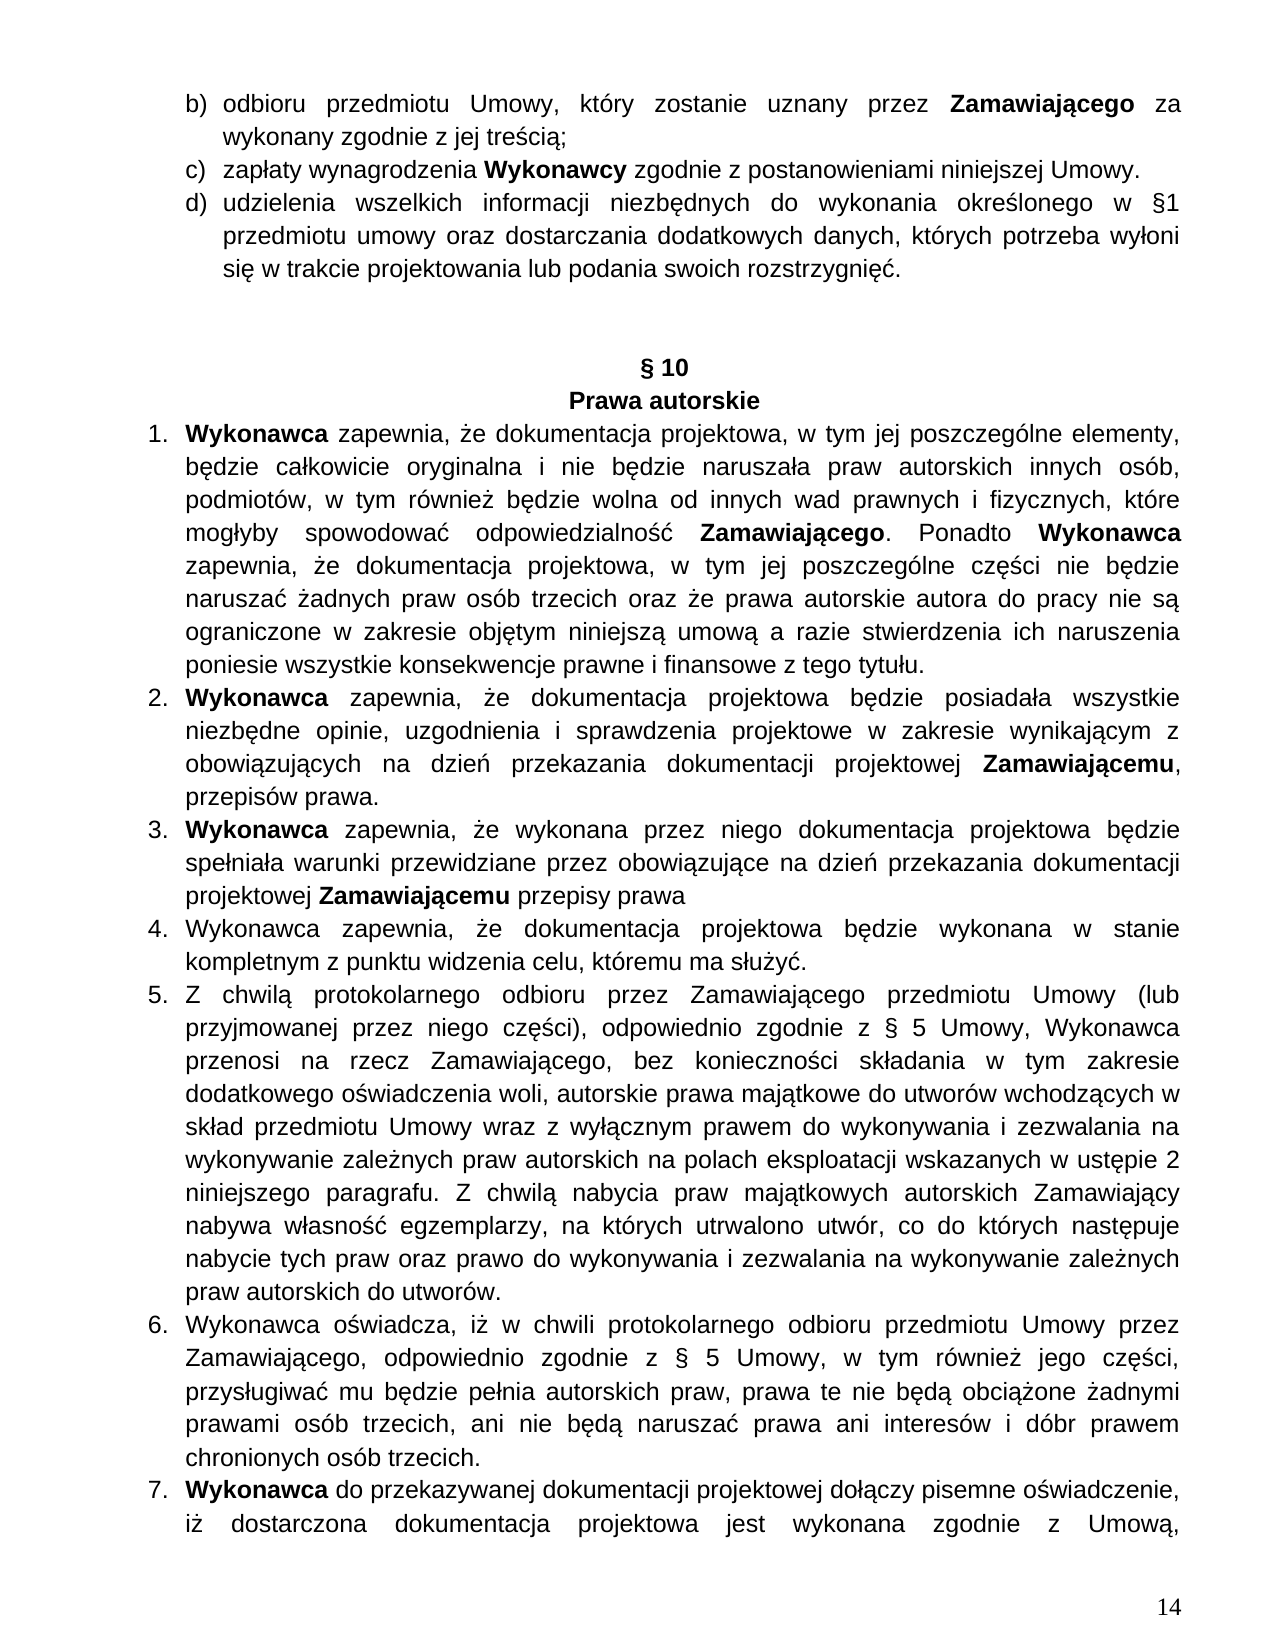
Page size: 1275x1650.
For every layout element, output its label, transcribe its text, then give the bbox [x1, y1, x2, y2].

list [148, 1476, 1181, 1537]
list odbioru przedmiotu Umowy, który zostanie uznany przez Zamawiającego za wykonany zgodnie z jej treścią; [185, 89, 1181, 150]
list Wykonawca zapewnia, że dokumentacja projektowa będzie wykonana w stanie kompletnym z punktu widzenia celu, któremu ma służyć. [148, 914, 1181, 976]
list zapłaty wynagrodzenia Wykonawcy zgodnie z postanowieniami niniejszej Umowy. [185, 155, 1181, 183]
text § 10 [148, 353, 1181, 382]
list Wykonawca zapewnia, że dokumentacja projektowa będzie posiadała wszystkie niezbędne opinie, uzgodnienia i sprawdzenia projektowe w zakresie wynikającym z obowiązujących na dzień przekazania dokumentacji projektowej Zamawiającemu, przepisów prawa. [148, 683, 1181, 811]
text Prawa autorskie [148, 386, 1181, 414]
list Wykonawca zapewnia, że wykonana przez niego dokumentacja projektowa będzie spełniała warunki przewidziane przez obowiązujące na dzień przekazania dokumentacji projektowej Zamawiającemu przepisy prawa [148, 815, 1181, 910]
list Wykonawca oświadcza, iż w chwili protokolarnego odbioru przedmiotu Umowy przez Zamawiającego, odpowiednio zgodnie z § 5 Umowy, w tym również jego części, przysługiwać mu będzie pełnia autorskich praw, prawa te nie będą obciążone żadnymi prawami osób trzecich, ani nie będą naruszać prawa ani interesów i dóbr prawem chronionych osób trzecich. [148, 1310, 1181, 1471]
list Z chwilą protokolarnego odbioru przez Zamawiającego przedmiotu Umowy (lub przyjmowanej przez niego części), odpowiednio zgodnie z § 5 Umowy, Wykonawca przenosi na rzecz Zamawiającego, bez konieczności składania w tym zakresie dodatkowego oświadczenia woli, autorskie prawa majątkowe do utworów wchodzących w skład przedmiotu Umowy wraz z wyłącznym prawem do wykonywania i zezwalania na wykonywanie zależnych praw autorskich na polach eksploatacji wskazanych w ustępie 2 niniejszego paragrafu. Z chwilą nabycia praw majątkowych autorskich Zamawiający nabywa własność egzemplarzy, na których utrwalono utwór, co do których następuje nabycie tych praw oraz prawo do wykonywania i zezwalania na wykonywanie zależnych praw autorskich do utworów. [148, 980, 1181, 1306]
list Wykonawca zapewnia, że dokumentacja projektowa, w tym jej poszczególne elementy, będzie całkowicie oryginalna i nie będzie naruszała praw autorskich innych osób, podmiotów, w tym również będzie wolna od innych wad prawnych i fizycznych, które mogłyby spowodować odpowiedzialność Zamawiającego. Ponadto Wykonawca zapewnia, że dokumentacja projektowa, w tym jej poszczególne części nie będzie naruszać żadnych praw osób trzecich oraz że prawa autorskie autora do pracy nie są ograniczone w zakresie objętym niniejszą umową a razie stwierdzenia ich naruszenia poniesie wszystkie konsekwencje prawne i finansowe z tego tytułu. [148, 419, 1181, 679]
list udzielenia wszelkich informacji niezbędnych do wykonania określonego w §1 przedmiotu umowy oraz dostarczania dodatkowych danych, których potrzeba wyłoni się w trakcie projektowania lub podania swoich rozstrzygnięć. [185, 188, 1181, 282]
